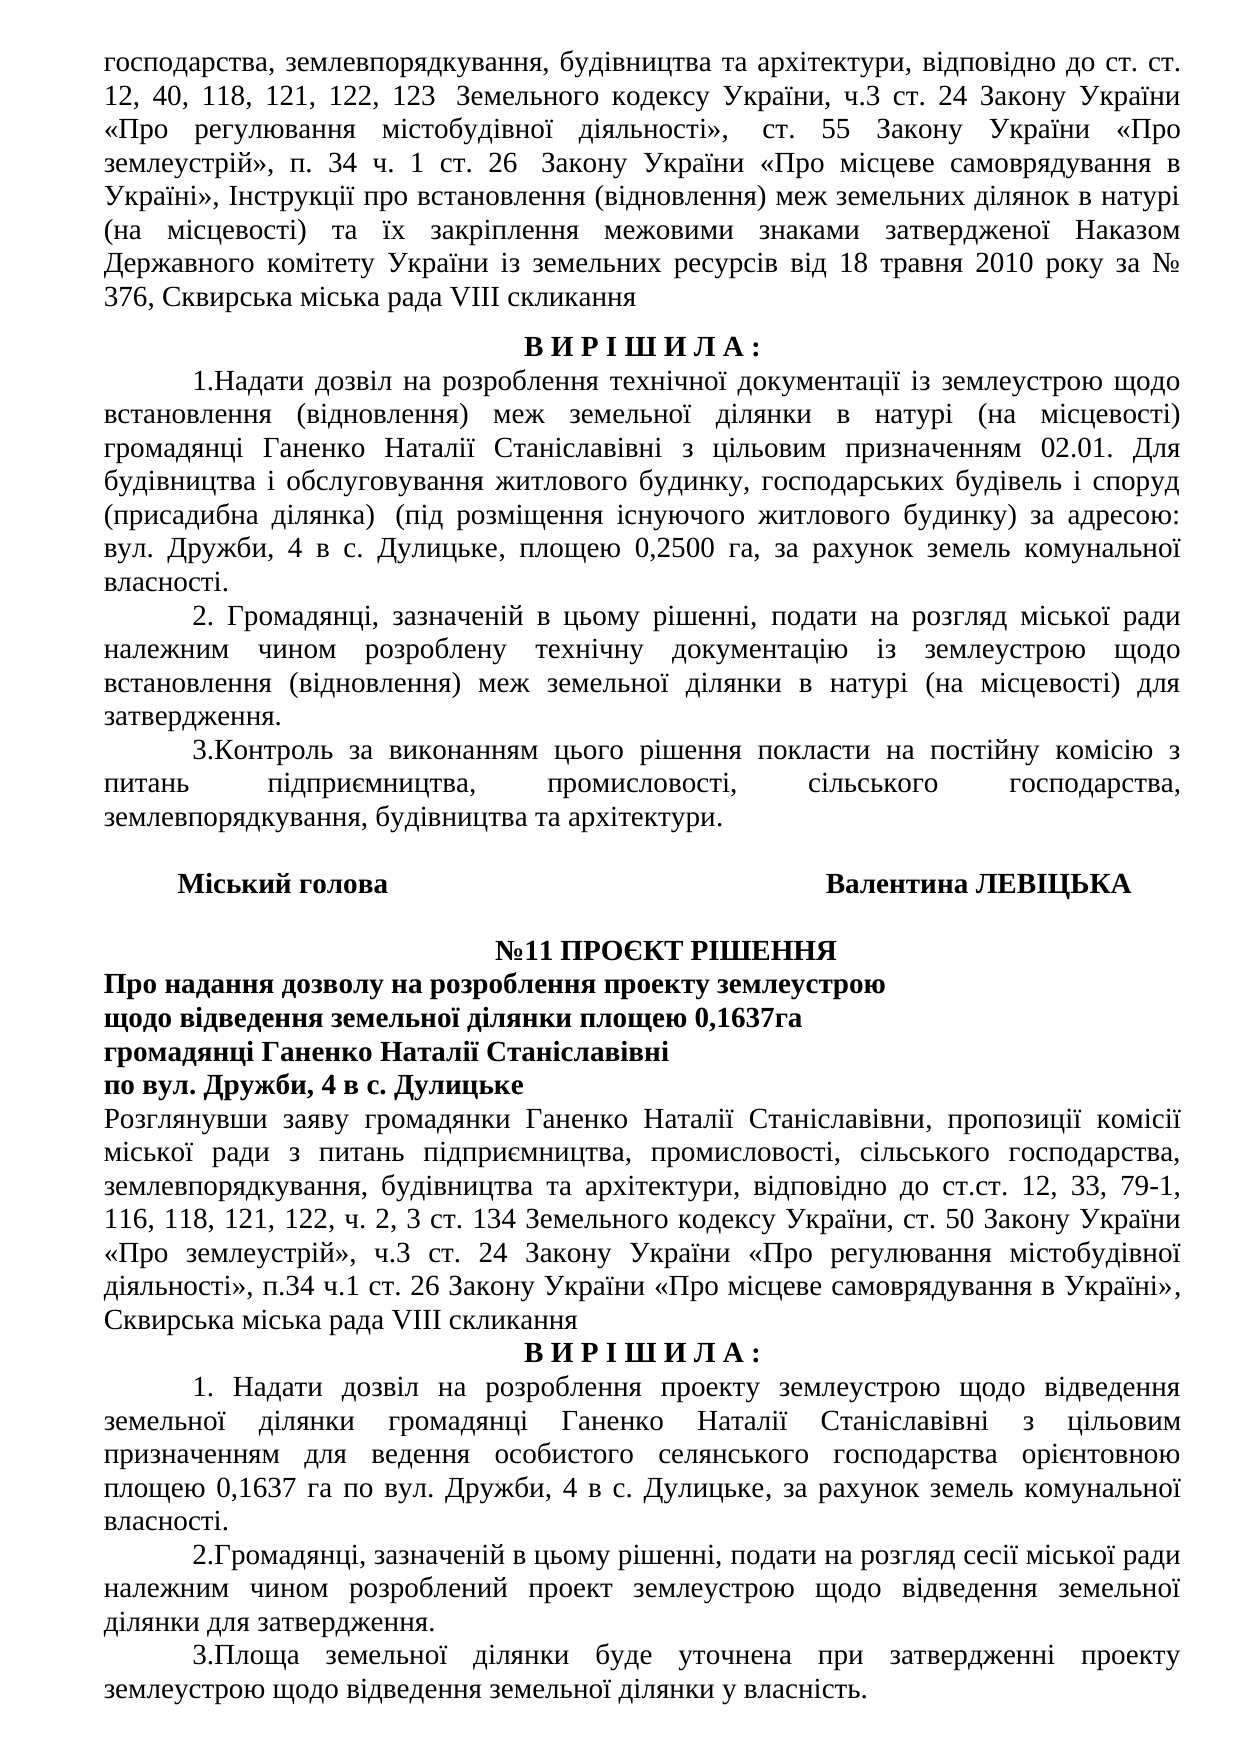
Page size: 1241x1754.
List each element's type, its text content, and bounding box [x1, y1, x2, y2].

text 3.Контроль за виконанням цього рішення покласти на постійну комісію з питань підприємництва, промисловості, сільського господарства, землевпорядкування, будівництва та архітектури. [103, 732, 1181, 832]
text Про надання дозволу на розроблення проекту землеустрою [103, 967, 1181, 1000]
text 2. Громадянці, зазначеній в цьому рішенні, подати на розгляд міської ради належним чином розроблену технічну документацію із землеустрою щодо встановлення (відновлення) меж земельної ділянки в натурі (на місцевості) для затвердження. [103, 598, 1181, 732]
text Міський голова Валентина ЛЕВІЦЬКА [177, 866, 1181, 899]
text по вул. Дружби, 4 в с. Дулицьке [103, 1067, 1181, 1101]
text 2.Громадянці, зазначеній в цьому рішенні, подати на розгляд сесії міської ради належним чином розроблений проект землеустрою щодо відведення земельної ділянки для затвердження. [103, 1537, 1181, 1637]
text громадянці Ганенко Наталії Станіславівні [103, 1034, 1181, 1067]
text 1.Надати дозвіл на розроблення технічної документації із землеустрою щодо встановлення (відновлення) меж земельної ділянки в натурі (на місцевості) громадянці Ганенко Наталії Станіславівні з цільовим призначенням 02.01. Для будівництва і обслуговування житлового будинку, господарських будівель і споруд (присадибна ділянка) (під розміщення існуючого житлового будинку) за адресою: вул. Дружби, 4 в с. Дулицьке, площею 0,2500 га, за рахунок земель комунальної власності. [103, 363, 1181, 598]
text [103, 44, 1181, 313]
text 3.Площа земельної ділянки буде уточнена при затвердженні проекту землеустрою щодо відведення земельної ділянки у власність. [103, 1637, 1181, 1704]
text В И Р І Ш И Л А : [103, 1336, 1181, 1369]
text щодо відведення земельної ділянки площею 0,1637га [103, 1000, 1181, 1034]
text №11 ПРОЄКТ РІШЕННЯ [151, 933, 1181, 967]
text В И Р І Ш И Л А : [103, 329, 1181, 363]
text Розглянувши заяву громадянки Ганенко Наталії Станіславівни, пропозиції комісії міської ради з питань підприємництва, промисловості, сільського господарства, землевпорядкування, будівництва та архітектури, відповідно до ст.ст. 12, 33, 79-1, 116, 118, 121, 122, ч. 2, 3 ст. 134 Земельного кодексу України, ст. 50 Закону України «Про землеустрій», ч.3 ст. 24 Закону України «Про регулювання містобудівної діяльності», п.34 ч.1 ст. 26 Закону України «Про місцеве самоврядування в Україні», Сквирська міська рада VIIІ скликання [103, 1101, 1181, 1336]
text 1. Надати дозвіл на розроблення проекту землеустрою щодо відведення земельної ділянки громадянці Ганенко Наталії Станіславівні з цільовим призначенням для ведення особистого селянського господарства орієнтовною площею 0,1637 га по вул. Дружби, 4 в с. Дулицьке, за рахунок земель комунальної власності. [103, 1369, 1181, 1537]
